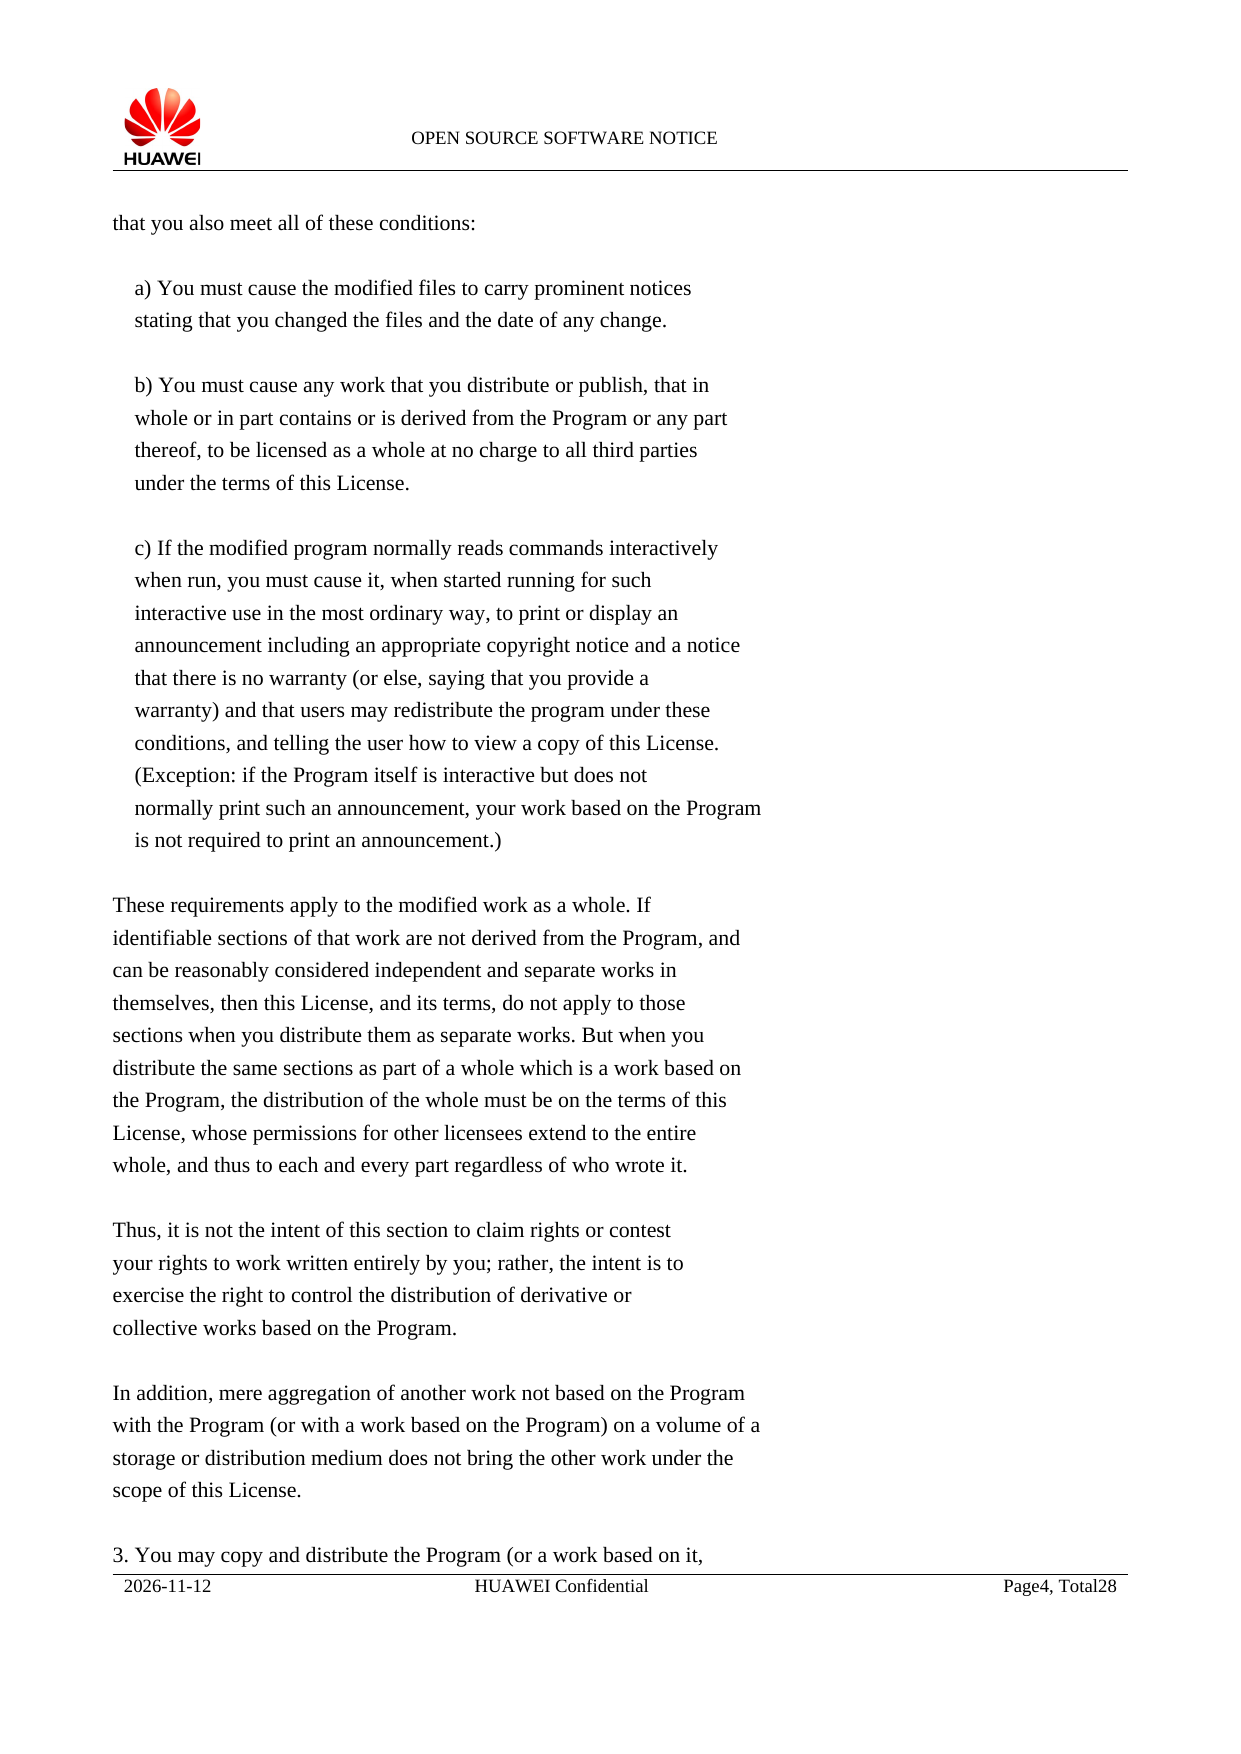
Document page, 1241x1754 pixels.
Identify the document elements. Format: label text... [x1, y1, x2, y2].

picture [124, 88, 201, 165]
